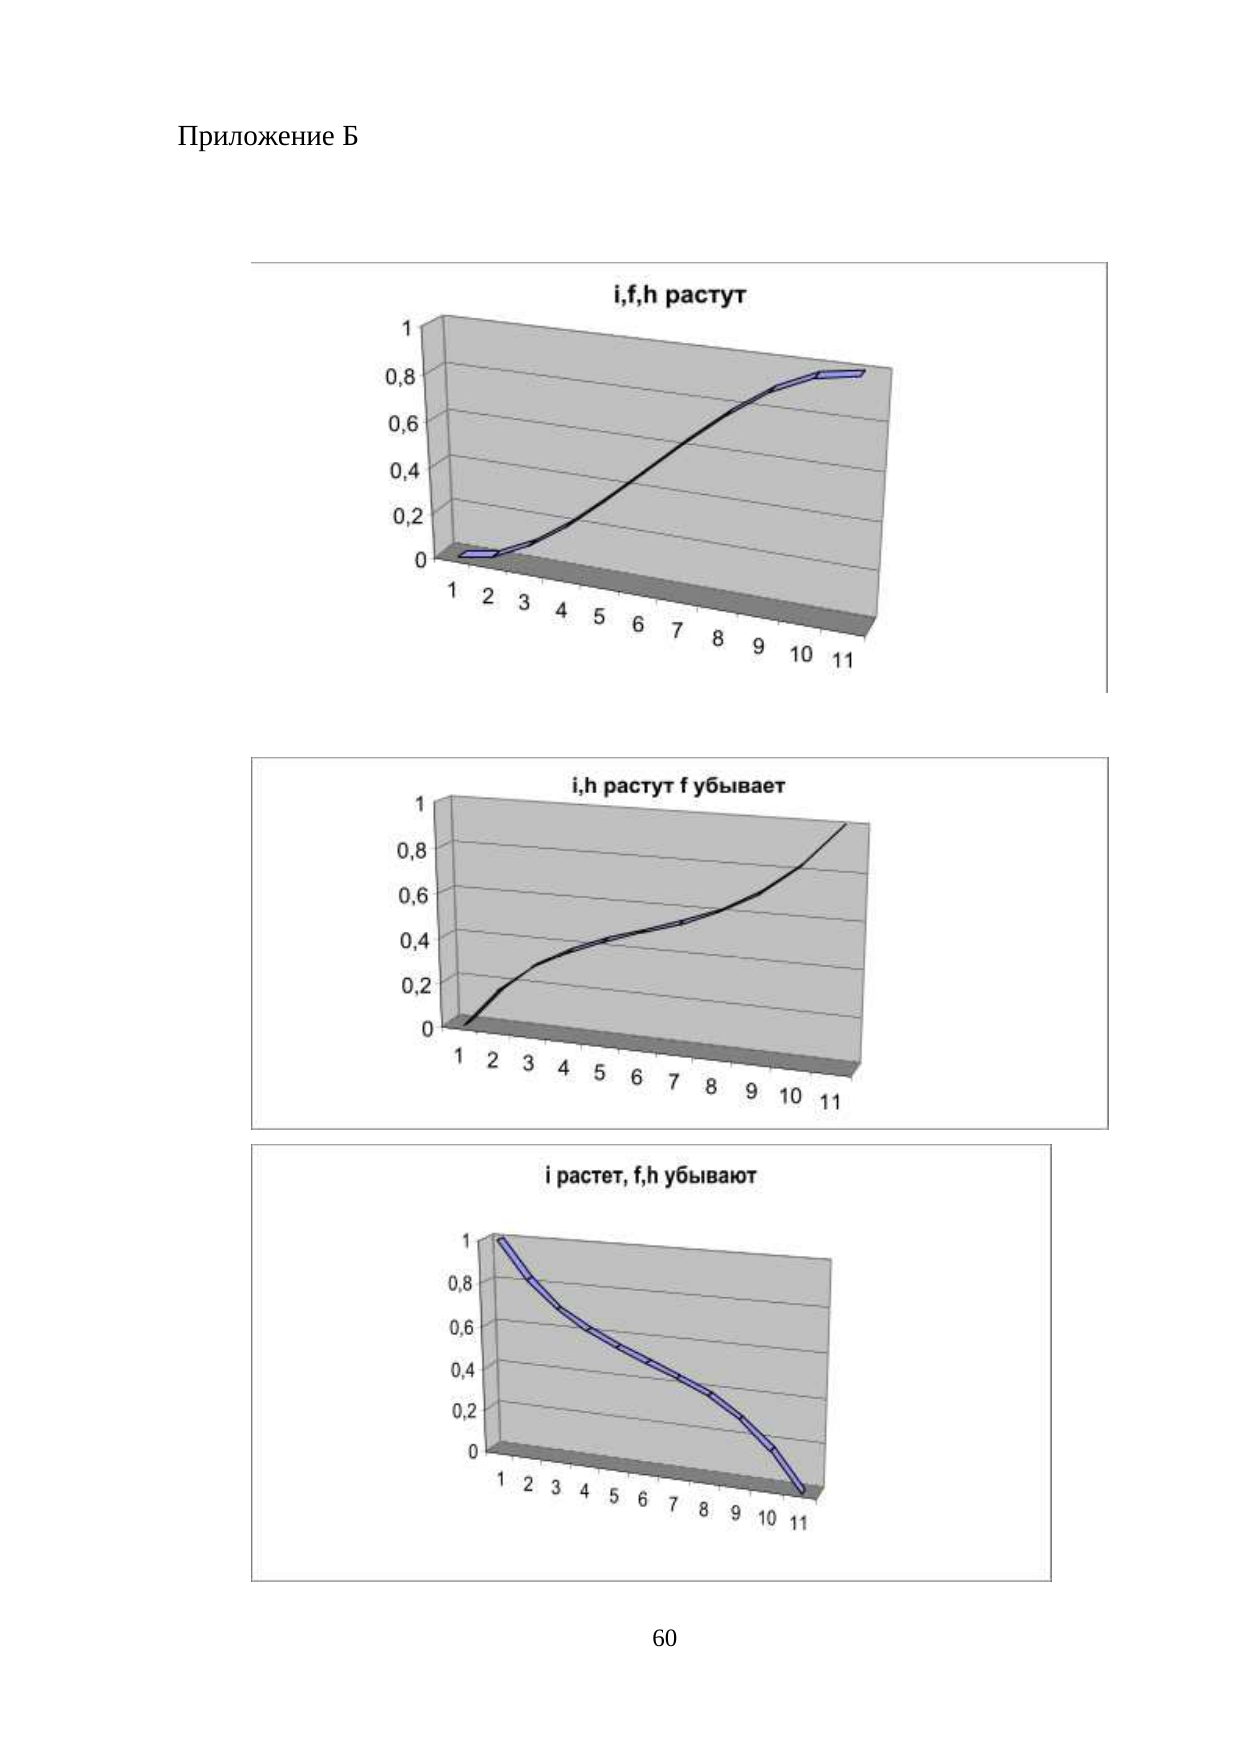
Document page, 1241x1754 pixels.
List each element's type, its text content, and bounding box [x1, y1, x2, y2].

picture [251, 262, 1108, 693]
picture [251, 1144, 1052, 1582]
picture [251, 757, 1109, 1130]
text Приложение Б [177, 118, 1152, 152]
